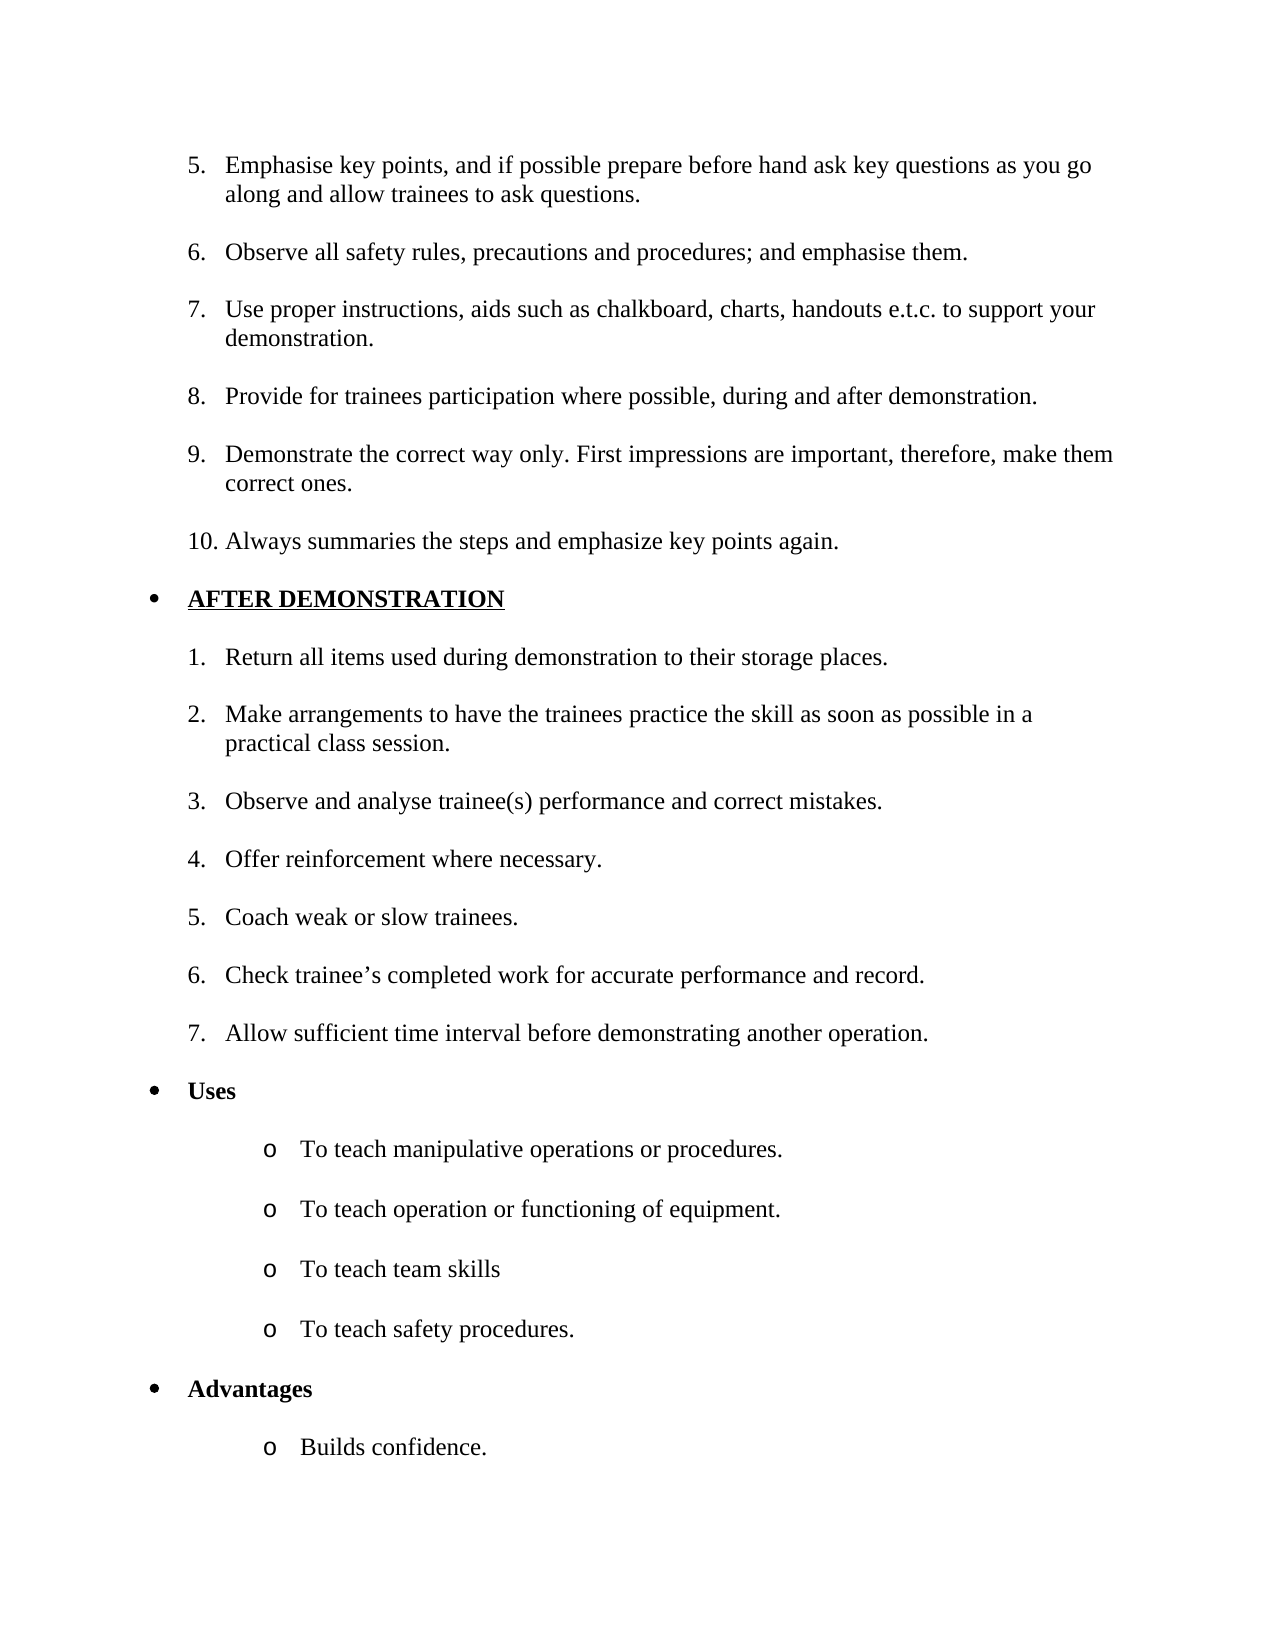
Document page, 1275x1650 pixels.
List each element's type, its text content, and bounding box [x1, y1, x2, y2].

list Use proper instructions, aids such as chalkboard, charts, handouts e.t.c. to support your demonstration. [187, 294, 1125, 352]
list Demonstrate the correct way only. First impressions are important, therefore, make them correct ones. [187, 439, 1125, 497]
list Observe all safety rules, precautions and procedures; and emphasise them. [187, 237, 1125, 265]
list Always summaries the steps and emphasize key points again. [187, 526, 1125, 554]
list Make arrangements to have the trainees practice the skill as soon as possible in a practical class session. [187, 699, 1125, 757]
list To teach operation or functioning of equipment. [262, 1194, 1125, 1224]
list Observe and analyse trainee(s) performance and correct mistakes. [187, 786, 1125, 815]
list Emphasise key points, and if possible prepare before hand ask key questions as you go along and allow trainees to ask questions. [187, 150, 1125, 207]
list To teach team skills [262, 1254, 1125, 1284]
list To teach safety procedures. [262, 1314, 1125, 1344]
list Provide for trainees participation where possible, during and after demonstration. [187, 381, 1125, 410]
list Check trainee’s completed work for accurate performance and record. [187, 960, 1125, 989]
list Allow sufficient time interval before demonstrating another operation. [187, 1018, 1125, 1047]
list AFTER DEMONSTRATION [150, 584, 1125, 612]
list Coach weak or slow trainees. [187, 902, 1125, 931]
list Uses [150, 1076, 1125, 1104]
list Offer reinforcement where necessary. [187, 844, 1125, 873]
list To teach manipulative operations or procedures. [262, 1134, 1125, 1164]
list Return all items used during demonstration to their storage places. [187, 642, 1125, 670]
list Advantages [150, 1374, 1125, 1402]
list Builds confidence. [262, 1432, 1125, 1462]
